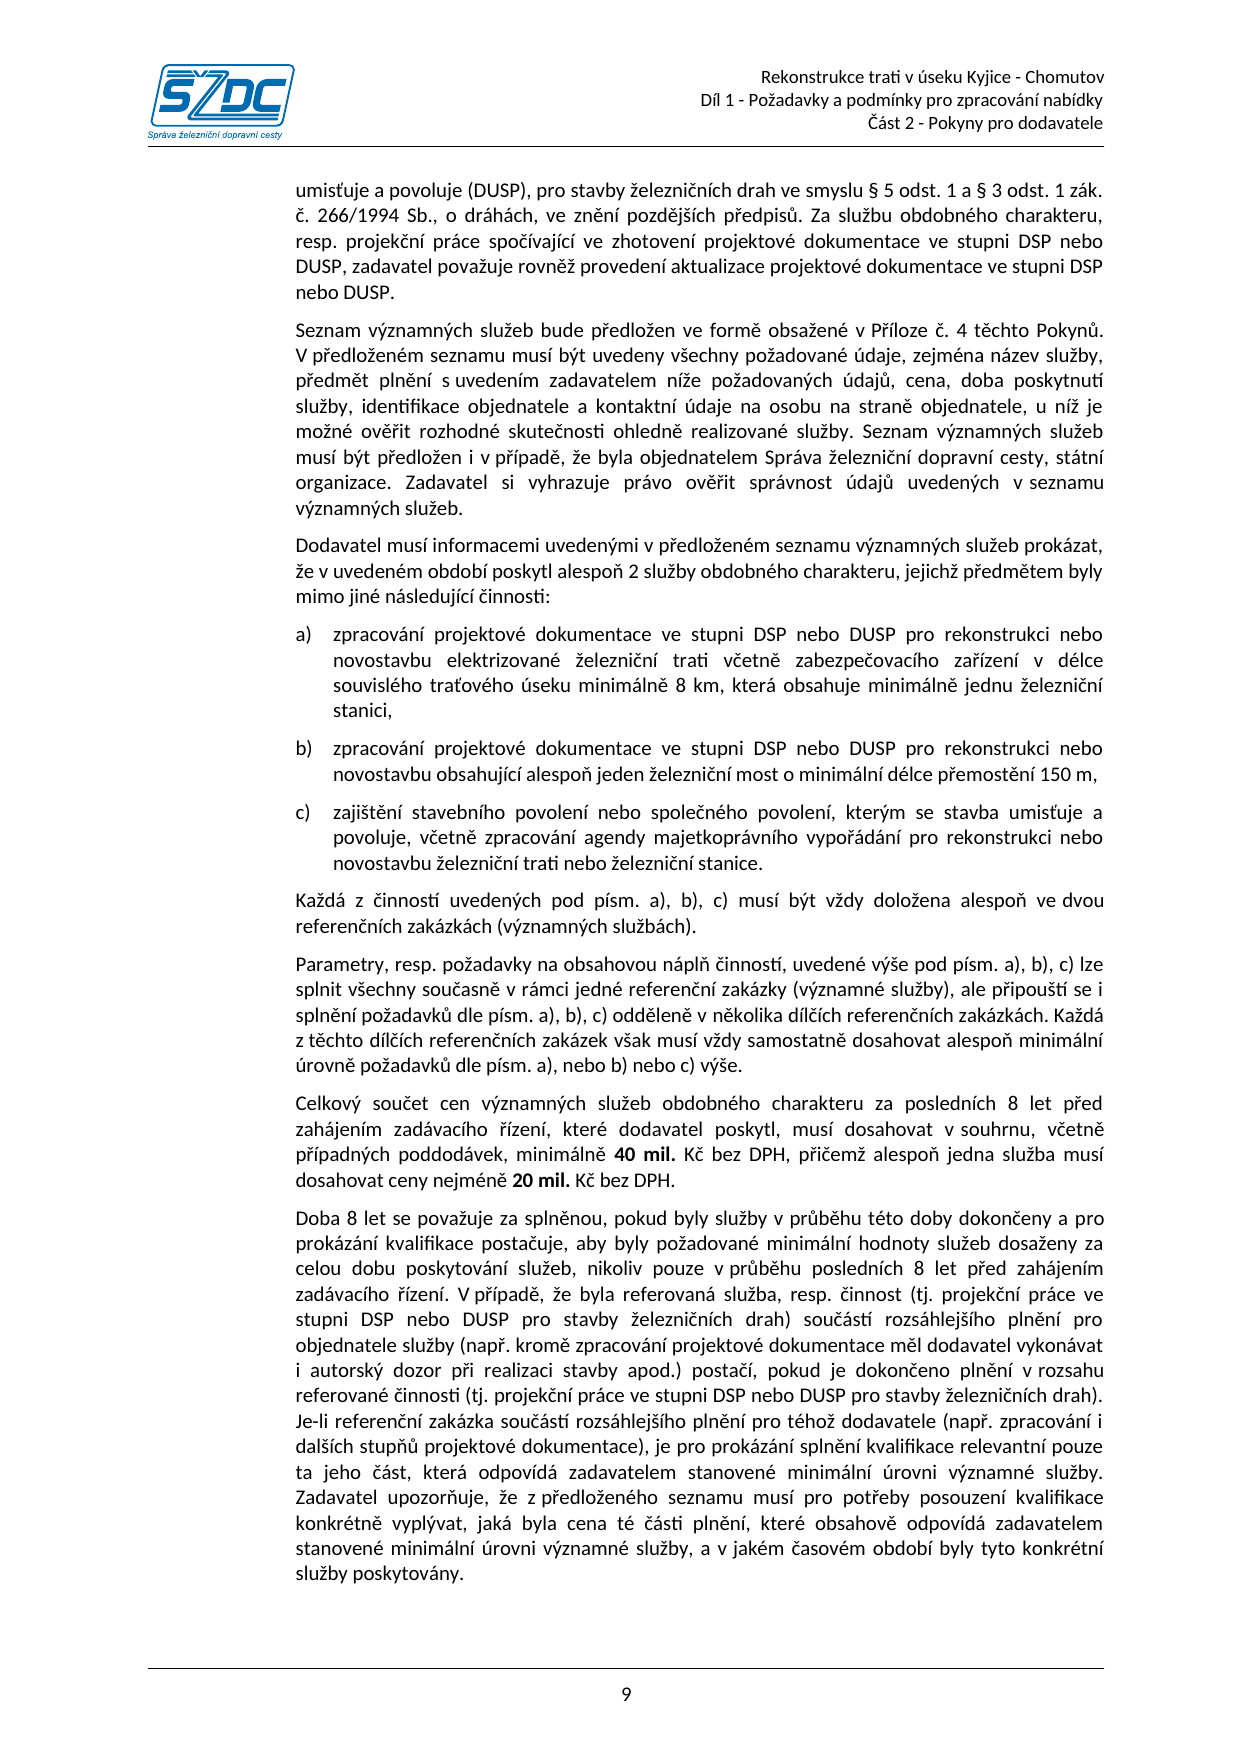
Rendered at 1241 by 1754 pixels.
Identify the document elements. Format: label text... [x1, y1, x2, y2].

text Celkový součet cen významných služeb obdobného charakteru za posledních 8 let před zahájením zadávacího řízení, které dodavatel poskytl, musí dosahovat v souhrnu, včetně případných poddodávek, minimálně 40 mil. Kč bez DPH, přičemž alespoň jedna služba musí dosahovat ceny nejméně 20 mil. Kč bez DPH. [295, 1091, 1104, 1192]
text Doba 8 let se považuje za splněnou, pokud byly služby v průběhu této doby dokončeny a pro prokázání kvalifikace postačuje, aby byly požadované minimální hodnoty služeb dosaženy za celou dobu poskytování služeb, nikoliv pouze v průběhu posledních 8 let před zahájením zadávacího řízení. V případě, že byla referovaná služba, resp. činnost (tj. projekční práce ve stupni DSP nebo DUSP pro stavby železničních drah) součástí rozsáhlejšího plnění pro objednatele služby (např. kromě zpracování projektové dokumentace měl dodavatel vykonávat i autorský dozor při realizaci stavby apod.) postačí, pokud je dokončeno plnění v rozsahu referované činnosti (tj. projekční práce ve stupni DSP nebo DUSP pro stavby železničních drah). Je-li referenční zakázka součástí rozsáhlejšího plnění pro téhož dodavatele (např. zpracování i dalších stupňů projektové dokumentace), je pro prokázání splnění kvalifikace relevantní pouze ta jeho část, která odpovídá zadavatelem stanovené minimální úrovni významné služby. Zadavatel upozorňuje, že z předloženého seznamu musí pro potřeby posouzení kvalifikace konkrétně vyplývat, jaká byla cena té části plnění, které obsahově odpovídá zadavatelem stanovené minimální úrovni významné služby, a v jakém časovém období byly tyto konkrétní služby poskytovány. [295, 1205, 1104, 1586]
list zpracování projektové dokumentace ve stupni DSP nebo DUSP pro rekonstrukci nebo novostavbu obsahující alespoň jeden železniční most o minimální délce přemostění 150 m, [295, 736, 1104, 786]
list zajištění stavebního povolení nebo společného povolení, kterým se stavba umisťuje a povoluje, včetně zpracování agendy majetkoprávního vypořádání pro rekonstrukci nebo novostavbu železniční trati nebo železniční stanice. [295, 799, 1104, 875]
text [295, 177, 1104, 304]
list zpracování projektové dokumentace ve stupni DSP nebo DUSP pro rekonstrukci nebo novostavbu elektrizované železniční trati včetně zabezpečovacího zařízení v délce souvislého traťového úseku minimálně 8 km, která obsahuje minimálně jednu železniční stanici, [295, 621, 1104, 723]
text Dodavatel musí informacemi uvedenými v předloženém seznamu významných služeb prokázat, že v uvedeném období poskytl alespoň 2 služby obdobného charakteru, jejichž předmětem byly mimo jiné následující činnosti: [295, 533, 1104, 609]
text Každá z činností uvedených pod písm. a), b), c) musí být vždy doložena alespoň ve dvou referenčních zakázkách (významných službách). [295, 888, 1104, 938]
text Parametry, resp. požadavky na obsahovou náplň činností, uvedené výše pod písm. a), b), c) lze splnit všechny současně v rámci jedné referenční zakázky (významné služby), ale připouští se i splnění požadavků dle písm. a), b), c) odděleně v několika dílčích referenčních zakázkách. Každá z těchto dílčích referenčních zakázek však musí vždy samostatně dosahovat alespoň minimální úrovně požadavků dle písm. a), nebo b) nebo c) výše. [295, 951, 1104, 1078]
text Seznam významných služeb bude předložen ve formě obsažené v Příloze č. 4 těchto Pokynů. V předloženém seznamu musí být uvedeny všechny požadované údaje, zejména název služby, předmět plnění s uvedením zadavatelem níže požadovaných údajů, cena, doba poskytnutí služby, identifikace objednatele a kontaktní údaje na osobu na straně objednatele, u níž je možné ověřit rozhodné skutečnosti ohledně realizované služby. Seznam významných služeb musí být předložen i v případě, že byla objednatelem Správa železniční dopravní cesty, státní organizace. Zadavatel si vyhrazuje právo ověřit správnost údajů uvedených v seznamu významných služeb. [295, 317, 1104, 520]
